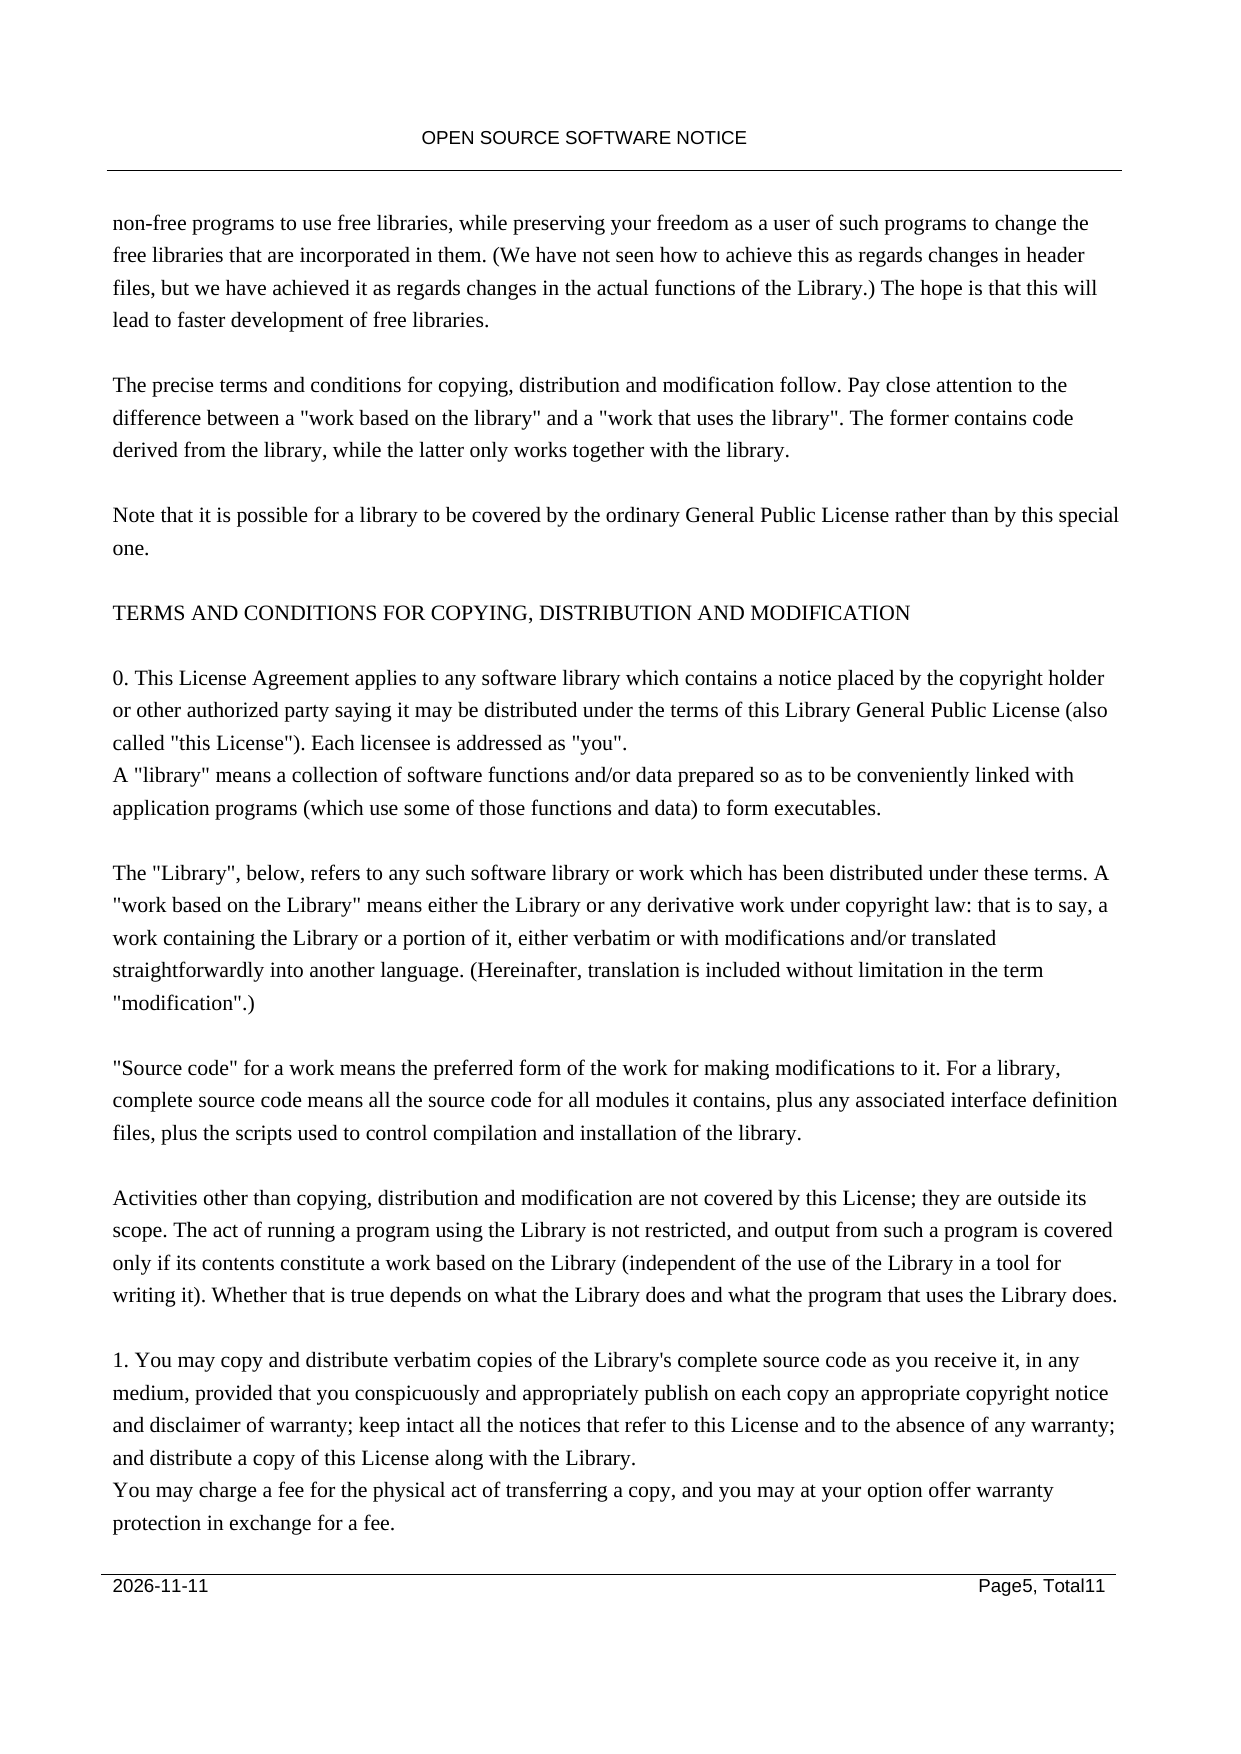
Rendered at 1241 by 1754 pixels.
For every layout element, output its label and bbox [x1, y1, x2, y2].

text [112, 206, 1128, 1539]
